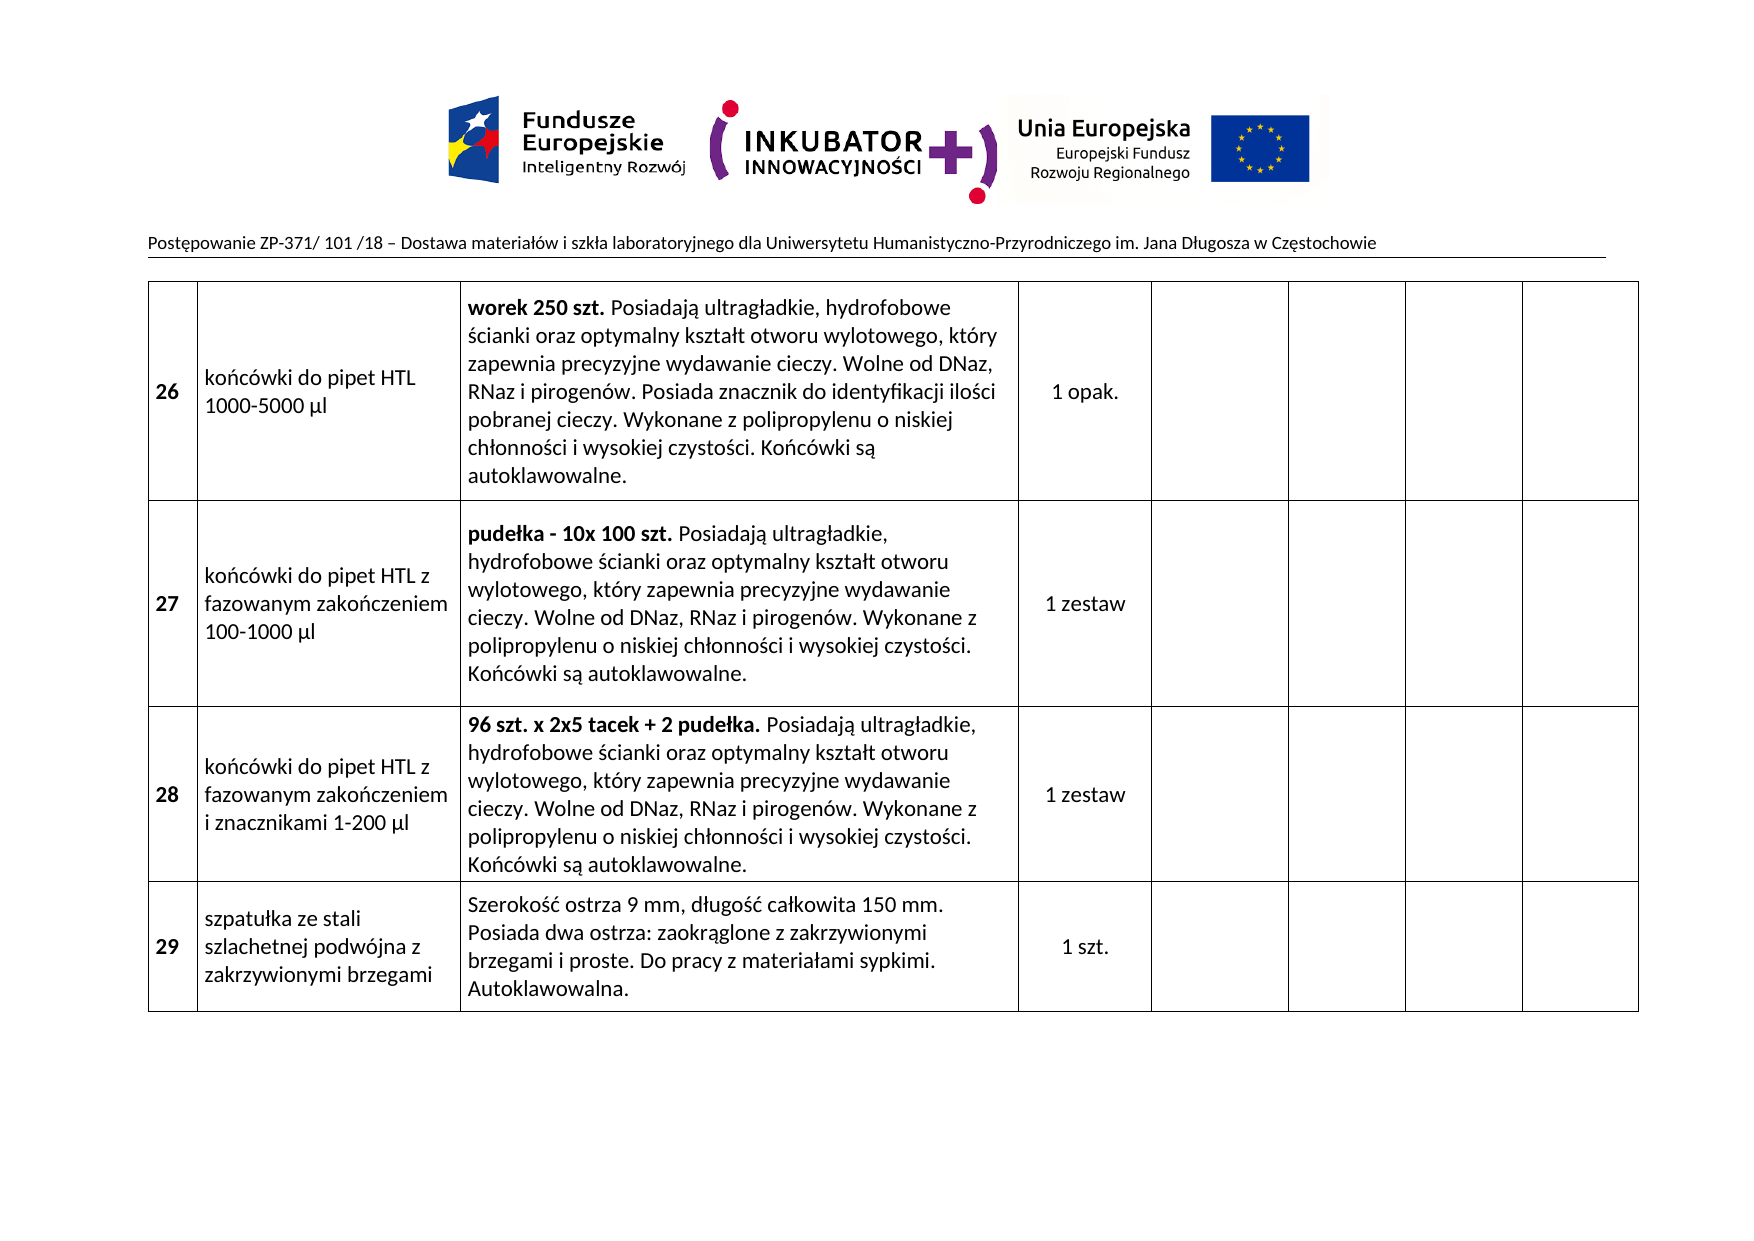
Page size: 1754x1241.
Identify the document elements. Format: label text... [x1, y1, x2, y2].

table_cell 28 [149, 707, 197, 881]
table_cell 1 opak. [1019, 282, 1151, 500]
table_cell końcówki do pipet HTL z fazowanym zakończeniem 100-1000 μl [198, 501, 460, 706]
table_cell [1152, 501, 1288, 706]
table_cell worek 250 szt. Posiadają ultragładkie, hydrofobowe ścianki oraz optymalny kształt otworu wylotowego, który zapewnia precyzyjne wydawanie cieczy. Wolne od DNaz, RNaz i pirogenów. Posiada znacznik do identyfikacji ilości pobranej cieczy. Wykonane z polipropylenu o niskiej chłonności i wysokiej czystości. Końcówki są autoklawowalne. [461, 282, 1018, 500]
table_cell 26 [149, 282, 197, 500]
table_cell [1523, 282, 1638, 500]
table_cell [1406, 501, 1522, 706]
table_cell [1523, 882, 1638, 1011]
table_cell szpatułka ze stali szlachetnej podwójna z zakrzywionymi brzegami [198, 882, 460, 1011]
table_cell [1152, 282, 1288, 500]
table_cell 1 zestaw [1019, 707, 1151, 881]
table_cell 29 [149, 882, 197, 1011]
table_cell 1 szt. [1019, 882, 1151, 1011]
table_cell [1406, 707, 1522, 881]
table_cell 27 [149, 501, 197, 706]
table_cell pudełka - 10x 100 szt. Posiadają ultragładkie, hydrofobowe ścianki oraz optymalny kształt otworu wylotowego, który zapewnia precyzyjne wydawanie cieczy. Wolne od DNaz, RNaz i pirogenów. Wykonane z polipropylenu o niskiej chłonności i wysokiej czystości. Końcówki są autoklawowalne. [461, 501, 1018, 706]
table_cell końcówki do pipet HTL z fazowanym zakończeniem i znacznikami 1-200 μl [198, 707, 460, 881]
table_cell [1152, 882, 1288, 1011]
table_cell [1406, 882, 1522, 1011]
table_cell [1289, 707, 1405, 881]
table_cell [1523, 501, 1638, 706]
table_cell 1 zestaw [1019, 501, 1151, 706]
table_cell [1152, 707, 1288, 881]
table_cell Szerokość ostrza 9 mm, długość całkowita 150 mm. Posiada dwa ostrza: zaokrąglone z zakrzywionymi brzegami i proste. Do pracy z materiałami sypkimi. Autoklawowalna. [461, 882, 1018, 1011]
table_cell [1406, 282, 1522, 500]
table_cell [1289, 501, 1405, 706]
table_cell [1523, 707, 1638, 881]
table_cell końcówki do pipet HTL 1000-5000 μl [198, 282, 460, 500]
table_cell [1289, 282, 1405, 500]
picture [423, 73, 1330, 204]
table_cell 96 szt. x 2x5 tacek + 2 pudełka. Posiadają ultragładkie, hydrofobowe ścianki oraz optymalny kształt otworu wylotowego, który zapewnia precyzyjne wydawanie cieczy. Wolne od DNaz, RNaz i pirogenów. Wykonane z polipropylenu o niskiej chłonności i wysokiej czystości. Końcówki są autoklawowalne. [461, 707, 1018, 881]
table_cell [1289, 882, 1405, 1011]
